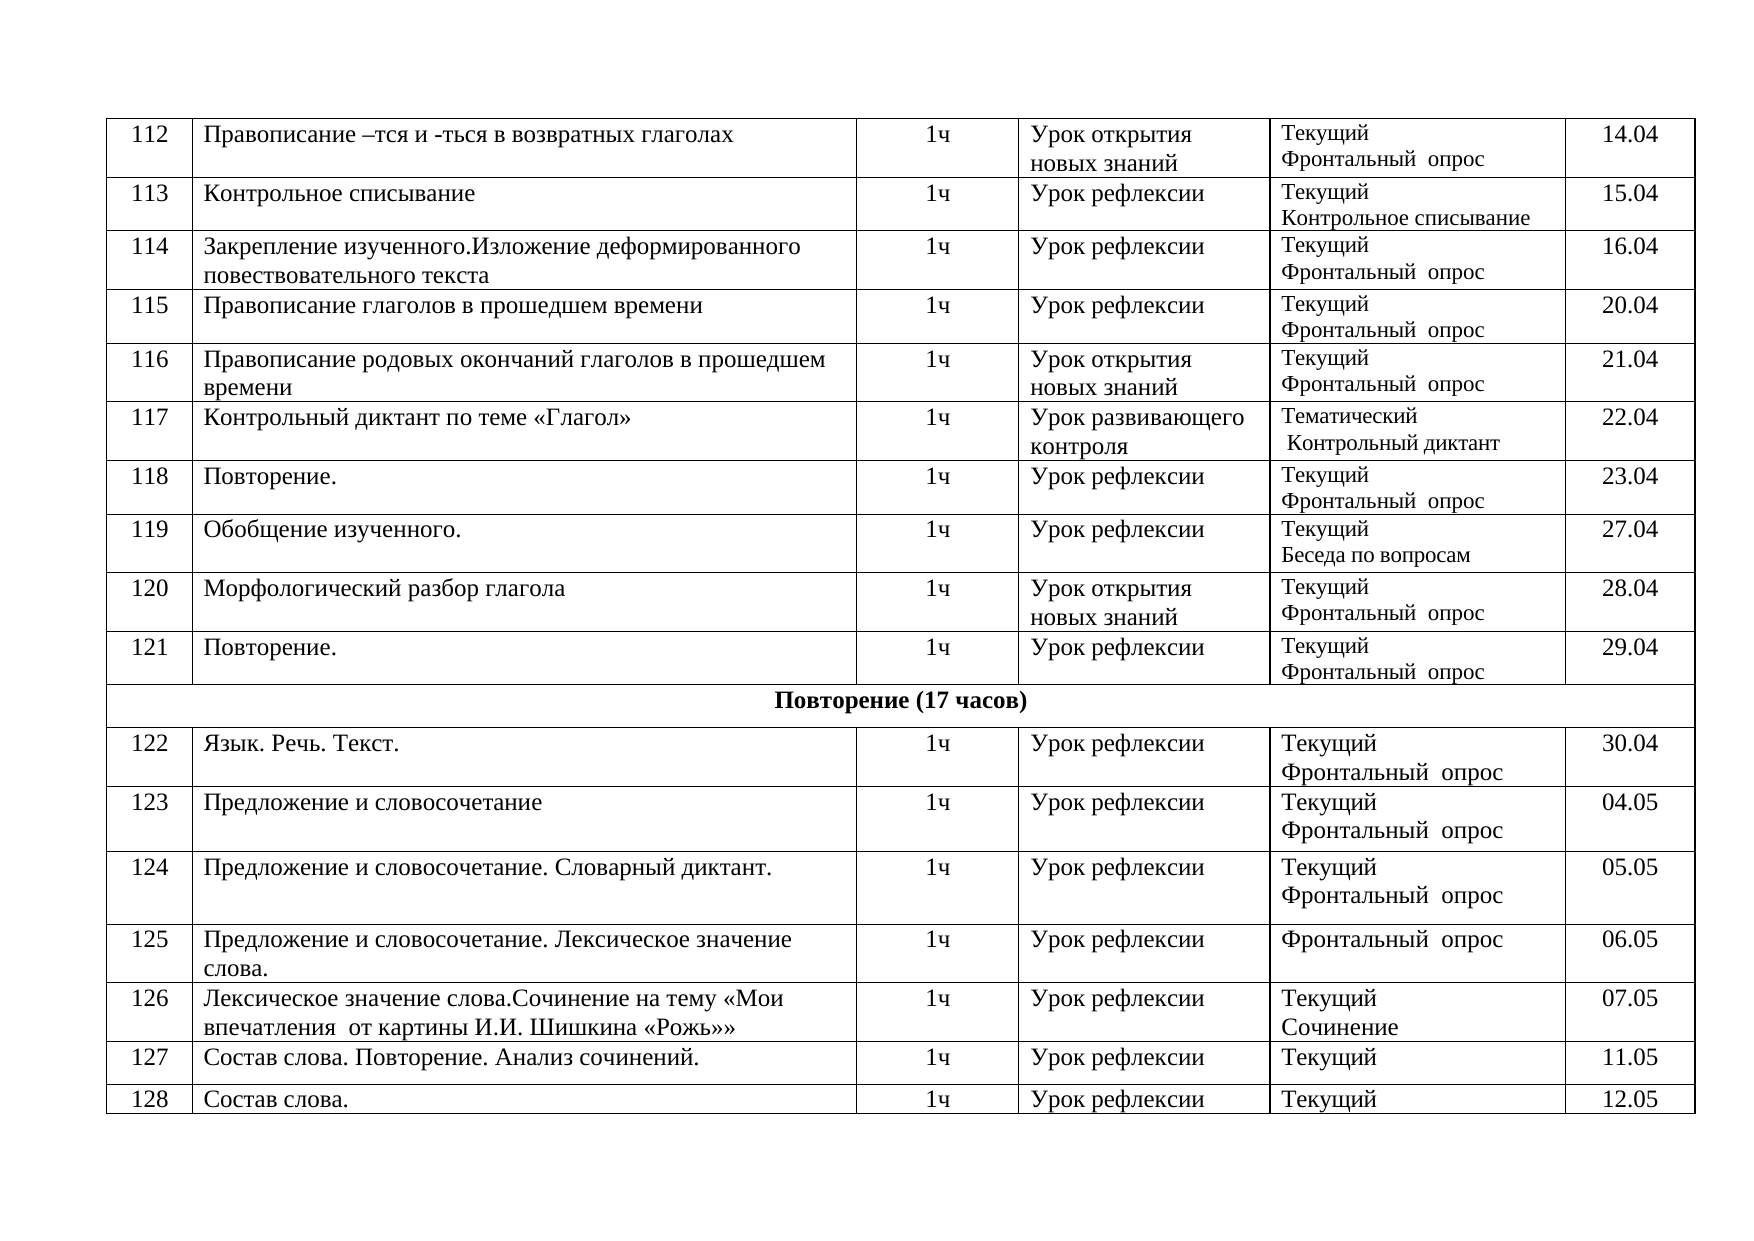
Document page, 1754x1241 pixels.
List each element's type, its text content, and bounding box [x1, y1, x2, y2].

table_cell 21.04 [1566, 344, 1694, 401]
table_cell Повторение. [193, 632, 856, 684]
table_cell Обобщение изученного. [193, 515, 856, 572]
table_cell Урок рефлексии [1019, 632, 1269, 684]
table_cell 1ч [857, 461, 1018, 513]
table_cell 1ч [857, 178, 1018, 230]
table_cell 1ч [857, 632, 1018, 684]
table_cell Тематический Контрольный диктант [1271, 402, 1565, 460]
table_cell 1ч [857, 344, 1018, 401]
table_cell Текущий Фронтальный опрос [1271, 728, 1565, 786]
table_cell Лексическое значение слова.Сочинение на тему «Мои впечатления от картины И.И. Шишкина «Рожь»» [193, 983, 856, 1041]
table_cell Правописание глаголов в прошедшем времени [193, 290, 856, 343]
table_cell Предложение и словосочетание. Лексическое значение слова. [193, 925, 856, 982]
table_cell 128 [107, 1085, 192, 1113]
table_cell 27.04 [1566, 515, 1694, 572]
table_cell Урок открытия новых знаний [1019, 344, 1269, 401]
table_cell 12.05 [1566, 1085, 1694, 1113]
table_cell 06.05 [1566, 925, 1694, 982]
table_cell Текущий Контрольное списывание [1271, 178, 1565, 230]
table_cell Правописание родовых окончаний глаголов в прошедшем времени [193, 344, 856, 401]
table_cell 123 [107, 787, 192, 851]
table_cell Предложение и словосочетание. Словарный диктант. [193, 852, 856, 923]
table_cell 16.04 [1566, 231, 1694, 289]
table_cell Текущий Сочинение [1271, 983, 1565, 1041]
table_cell Язык. Речь. Текст. [193, 728, 856, 786]
table_cell Урок рефлексии [1019, 852, 1269, 923]
table_cell 1ч [857, 787, 1018, 851]
table_cell Текущий Фронтальный опрос [1271, 632, 1565, 684]
table_cell 119 [107, 515, 192, 572]
table_cell Текущий Фронтальный опрос [1271, 344, 1565, 401]
table_cell Правописание –тся и -ться в возвратных глаголах [193, 119, 856, 177]
table_cell Состав слова. Повторение. Анализ сочинений. [193, 1042, 856, 1083]
table_cell 1ч [857, 983, 1018, 1041]
table_cell Урок рефлексии [1019, 461, 1269, 513]
table_cell 1ч [857, 852, 1018, 923]
table_cell 11.05 [1566, 1042, 1694, 1083]
table_cell Урок рефлексии [1019, 1085, 1269, 1113]
table_cell Урок рефлексии [1019, 1042, 1269, 1083]
table_cell 29.04 [1566, 632, 1694, 684]
table_cell 126 [107, 983, 192, 1041]
table_cell Текущий Фронтальный опрос [1271, 573, 1565, 631]
table_cell Урок рефлексии [1019, 515, 1269, 572]
table_cell Текущий Фронтальный опрос [1271, 852, 1565, 923]
table_cell 23.04 [1566, 461, 1694, 513]
table_cell 125 [107, 925, 192, 982]
table_cell Состав слова. [193, 1085, 856, 1113]
table_cell Текущий Беседа по вопросам [1271, 515, 1565, 572]
table_cell Предложение и словосочетание [193, 787, 856, 851]
table_cell Текущий [1271, 1042, 1565, 1083]
table_cell 1ч [857, 119, 1018, 177]
table_cell Урок рефлексии [1019, 787, 1269, 851]
table_cell Урок рефлексии [1019, 925, 1269, 982]
table_cell 22.04 [1566, 402, 1694, 460]
table_cell 122 [107, 728, 192, 786]
table_cell 114 [107, 231, 192, 289]
table_cell Текущий Фронтальный опрос [1271, 290, 1565, 343]
table_cell 117 [107, 402, 192, 460]
table_cell Фронтальный опрос [1271, 925, 1565, 982]
table_cell 124 [107, 852, 192, 923]
table_cell Текущий Фронтальный опрос [1271, 787, 1565, 851]
table_cell 113 [107, 178, 192, 230]
table_cell 1ч [857, 290, 1018, 343]
table_cell Урок развивающего контроля [1019, 402, 1269, 460]
table_cell 30.04 [1566, 728, 1694, 786]
table_cell Урок рефлексии [1019, 728, 1269, 786]
table_cell 118 [107, 461, 192, 513]
table_cell Повторение. [193, 461, 856, 513]
table_cell Контрольное списывание [193, 178, 856, 230]
table_cell 28.04 [1566, 573, 1694, 631]
table_cell 1ч [857, 573, 1018, 631]
table_cell Контрольный диктант по теме «Глагол» [193, 402, 856, 460]
table_cell 121 [107, 632, 192, 684]
table_cell Повторение (17 часов) [107, 685, 1694, 727]
table_cell 120 [107, 573, 192, 631]
table_cell 1ч [857, 402, 1018, 460]
table_cell 1ч [857, 515, 1018, 572]
table_cell 04.05 [1566, 787, 1694, 851]
table_cell Текущий [1271, 1085, 1565, 1113]
table_cell Урок открытия новых знаний [1019, 119, 1269, 177]
table_cell 20.04 [1566, 290, 1694, 343]
table_cell 112 [107, 119, 192, 177]
table_cell Урок рефлексии [1019, 290, 1269, 343]
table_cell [1271, 119, 1565, 177]
table_cell 1ч [857, 728, 1018, 786]
table_cell 1ч [857, 1042, 1018, 1083]
table_cell Морфологический разбор глагола [193, 573, 856, 631]
table_cell 1ч [857, 231, 1018, 289]
table_cell 1ч [857, 925, 1018, 982]
table_cell 07.05 [1566, 983, 1694, 1041]
table_cell 14.04 [1566, 119, 1694, 177]
table_cell 127 [107, 1042, 192, 1083]
table_cell Текущий Фронтальный опрос [1271, 461, 1565, 513]
table_cell Урок открытия новых знаний [1019, 573, 1269, 631]
table_cell 15.04 [1566, 178, 1694, 230]
table_cell Урок рефлексии [1019, 178, 1269, 230]
table_cell Урок рефлексии [1019, 231, 1269, 289]
table_cell 1ч [857, 1085, 1018, 1113]
table_cell Урок рефлексии [1019, 983, 1269, 1041]
table_cell Текущий Фронтальный опрос [1271, 231, 1565, 289]
table_cell Закрепление изученного.Изложение деформированного повествовательного текста [193, 231, 856, 289]
table_cell 05.05 [1566, 852, 1694, 923]
table_cell 116 [107, 344, 192, 401]
table_cell 115 [107, 290, 192, 343]
